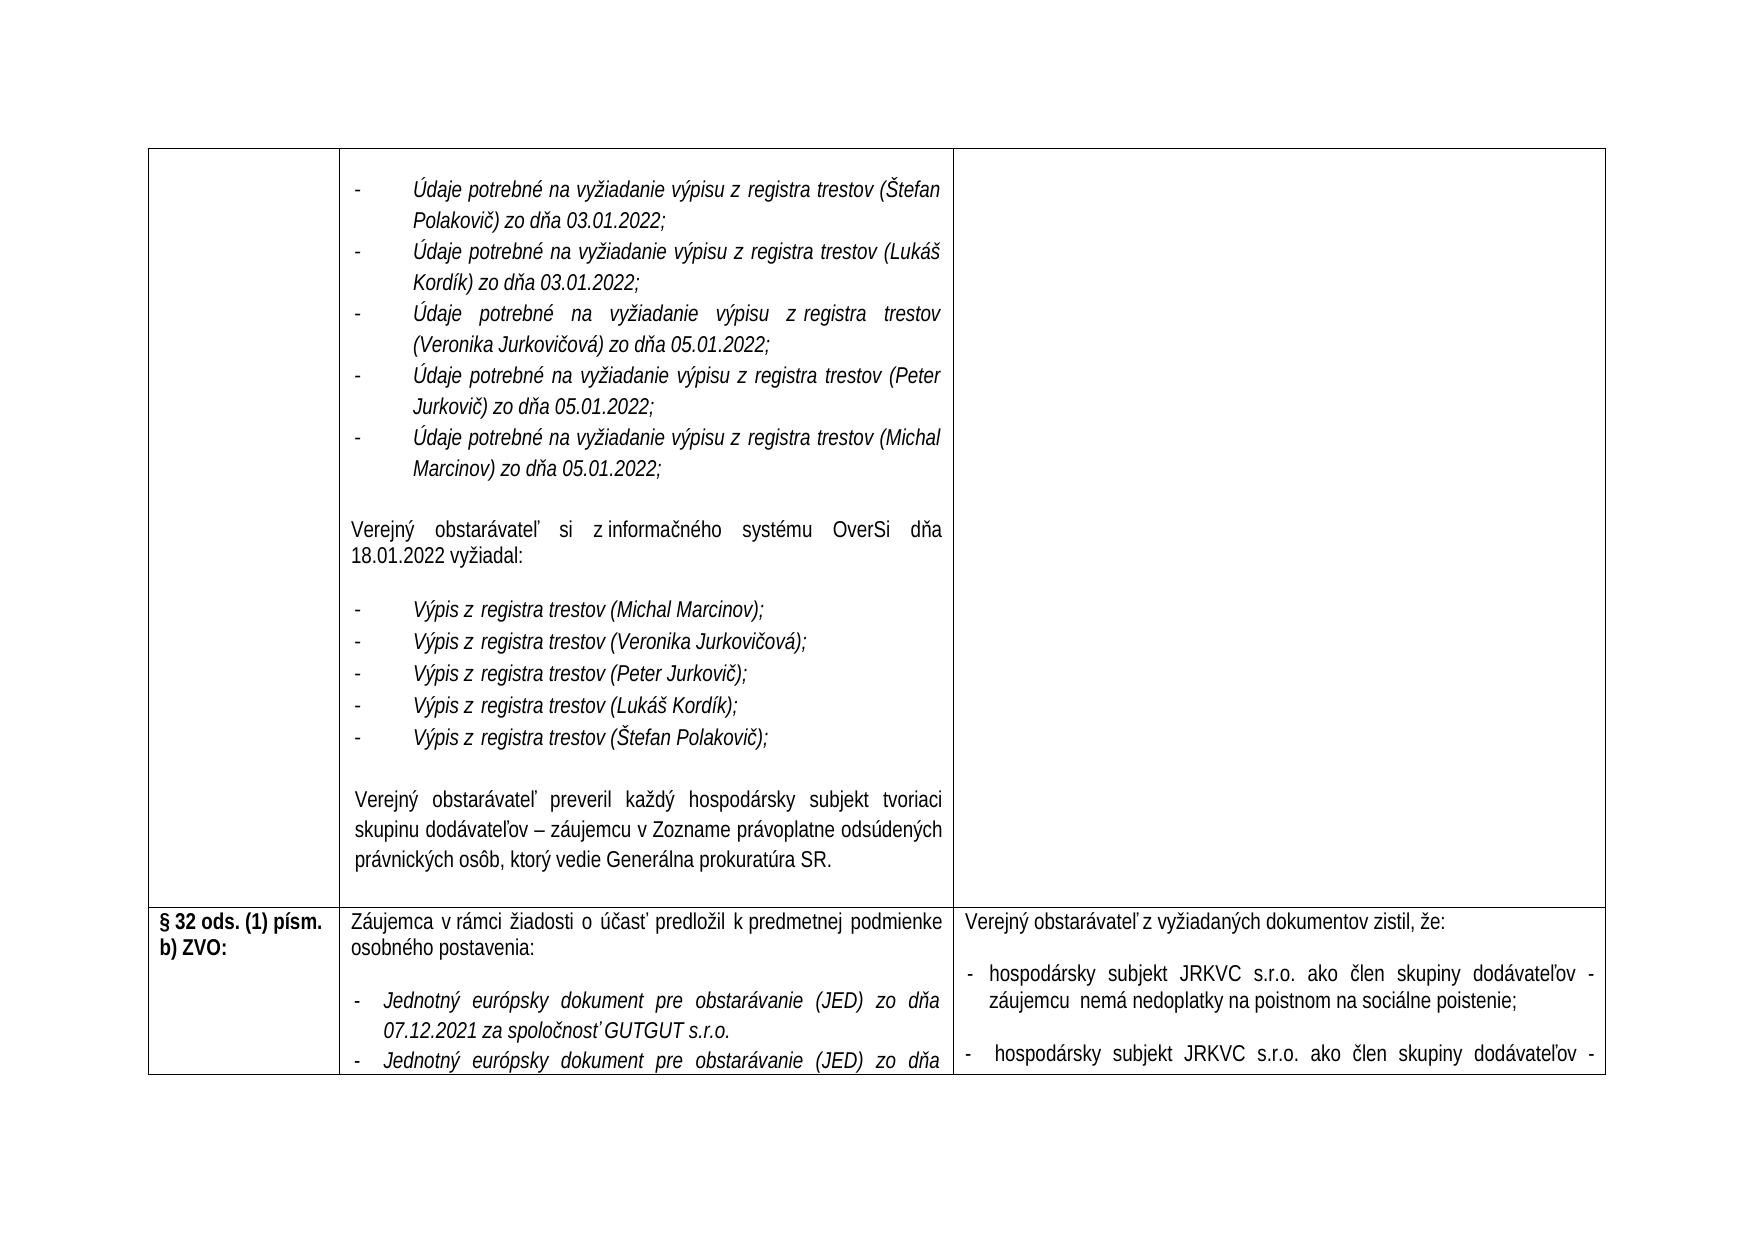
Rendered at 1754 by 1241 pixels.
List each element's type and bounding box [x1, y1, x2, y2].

table_cell [340, 149, 953, 907]
table_cell [954, 908, 1605, 1073]
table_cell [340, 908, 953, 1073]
table_cell [149, 908, 339, 1073]
table_cell [954, 149, 1605, 907]
table_cell [149, 149, 339, 907]
